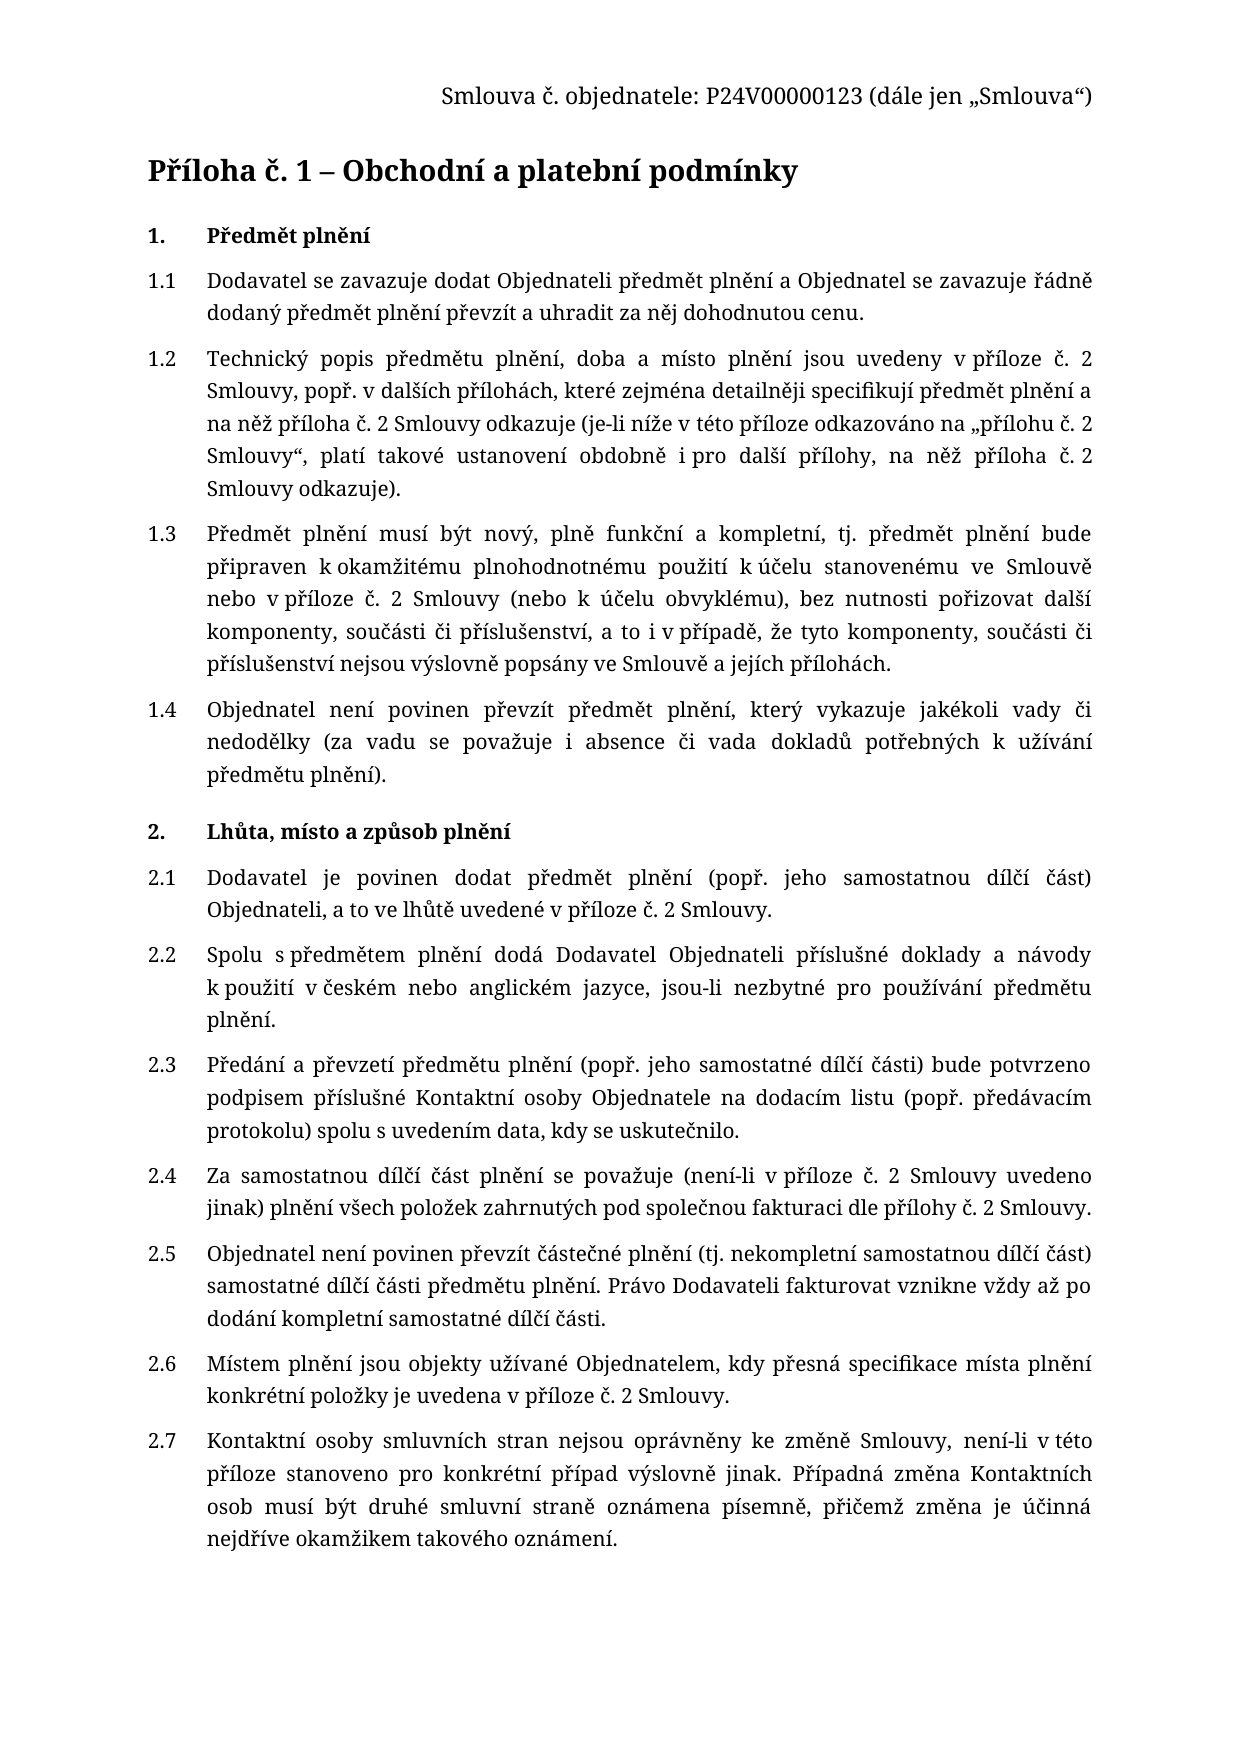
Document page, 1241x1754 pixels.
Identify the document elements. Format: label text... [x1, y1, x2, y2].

list Spolu s předmětem plnění dodá Dodavatel Objednateli příslušné doklady a návody k použití v českém nebo anglickém jazyce, jsou-li nezbytné pro používání předmětu plnění. [148, 940, 1093, 1034]
list Kontaktní osoby smluvních stran nejsou oprávněny ke změně Smlouvy, není-li v této příloze stanoveno pro konkrétní případ výslovně jinak. Případná změna Kontaktních osob musí být druhé smluvní straně oznámena písemně, přičemž změna je účinná nejdříve okamžikem takového oznámení. [148, 1427, 1093, 1553]
list Místem plnění jsou objekty užívané Objednatelem, kdy přesná specifikace místa plnění konkrétní položky je uvedena v příloze č. 2 Smlouvy. [148, 1349, 1093, 1410]
list Objednatel není povinen převzít částečné plnění (tj. nekompletní samostatnou dílčí část) samostatné dílčí části předmětu plnění. Právo Dodavateli fakturovat vznikne vždy až po dodání kompletní samostatné dílčí části. [148, 1239, 1093, 1332]
list Technický popis předmětu plnění, doba a místo plnění jsou uvedeny v příloze č. 2 Smlouvy, popř. v dalších přílohách, které zejména detailněji specifikují předmět plnění a na něž příloha č. 2 Smlouvy odkazuje (je-li níže v této příloze odkazováno na „přílohu č. 2 Smlouvy“, platí takové ustanovení obdobně i pro další přílohy, na něž příloha č. 2 Smlouvy odkazuje). [148, 344, 1093, 502]
list Předmět plnění musí být nový, plně funkční a kompletní, tj. předmět plnění bude připraven k okamžitému plnohodnotnému použití k účelu stanovenému ve Smlouvě nebo v příloze č. 2 Smlouvy (nebo k účelu obvyklému), bez nutnosti pořizovat další komponenty, součásti či příslušenství, a to i v případě, že tyto komponenty, součásti či příslušenství nejsou výslovně popsány ve Smlouvě a jejích přílohách. [148, 519, 1093, 678]
list Objednatel není povinen převzít předmět plnění, který vykazuje jakékoli vady či nedodělky (za vadu se považuje i absence či vada dokladů potřebných k užívání předmětu plnění). [148, 695, 1093, 788]
list Předání a převzetí předmětu plnění (popř. jeho samostatné dílčí části) bude potvrzeno podpisem příslušné Kontaktní osoby Objednatele na dodacím listu (popř. předávacím protokolu) spolu s uvedením data, kdy se uskutečnilo. [148, 1051, 1093, 1144]
list Lhůta, místo a způsob plnění [148, 817, 1093, 846]
list Předmět plnění [148, 221, 1093, 249]
text Příloha č. 1 – Obchodní a platební podmínky [148, 150, 1093, 190]
list Za samostatnou dílčí část plnění se považuje (není-li v příloze č. 2 Smlouvy uvedeno jinak) plnění všech položek zahrnutých pod společnou fakturaci dle přílohy č. 2 Smlouvy. [148, 1161, 1093, 1222]
list Dodavatel se zavazuje dodat Objednateli předmět plnění a Objednatel se zavazuje řádně dodaný předmět plnění převzít a uhradit za něj dohodnutou cenu. [148, 266, 1093, 327]
list Dodavatel je povinen dodat předmět plnění (popř. jeho samostatnou dílčí část) Objednateli, a to ve lhůtě uvedené v příloze č. 2 Smlouvy. [148, 863, 1093, 924]
